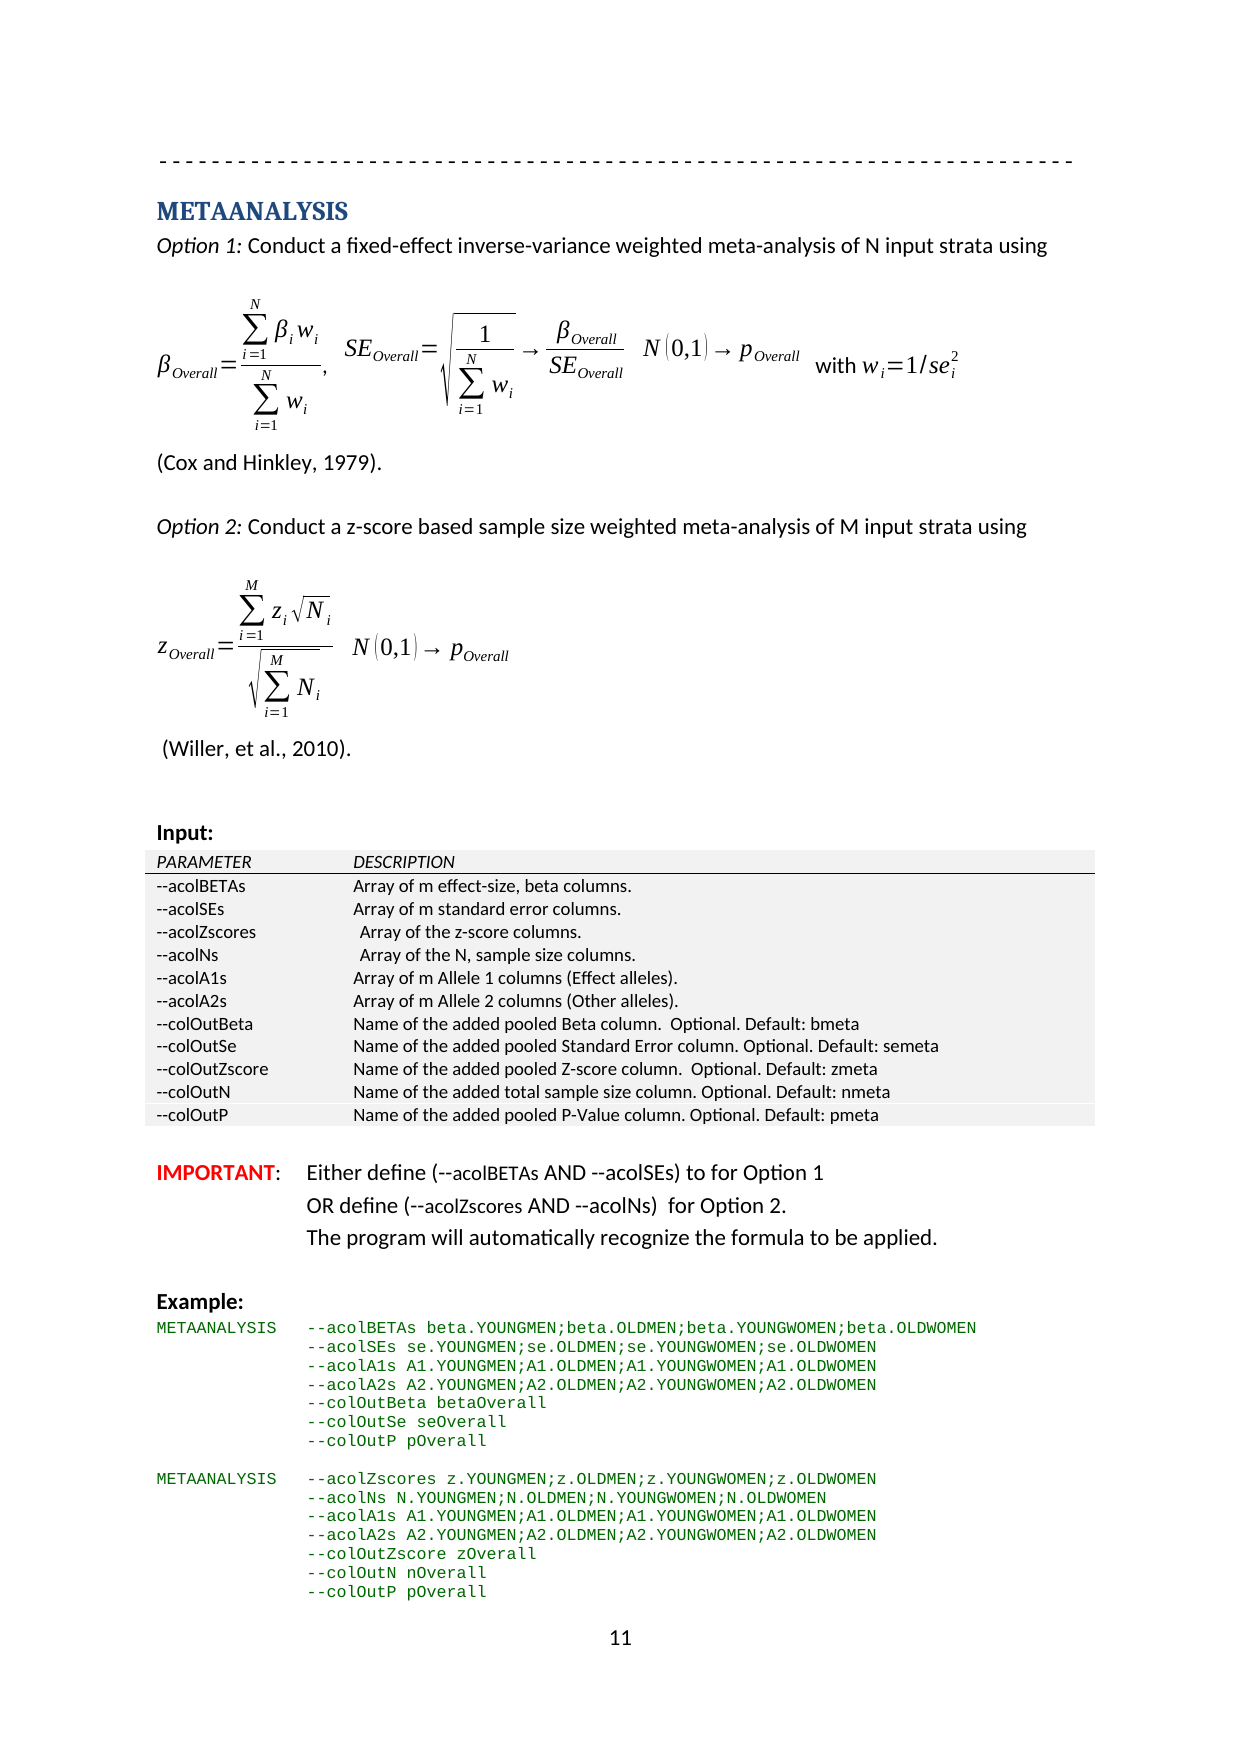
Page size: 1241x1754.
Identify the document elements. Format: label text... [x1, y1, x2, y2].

table_cell Array of the N, sample size columns. [348, 943, 1095, 966]
text OR define (--acolZscores AND --acolNs) for Option 2. [156, 1191, 1084, 1219]
table_header DESCRIPTION [342, 850, 1095, 873]
text --acolSEs se.YOUNGMEN;se.OLDMEN;se.YOUNGWOMEN;se.OLDWOMEN [231, 1338, 1084, 1357]
table_cell --acolZscores [145, 920, 348, 943]
text (Cox and Hinkley, 1979). [156, 448, 1084, 476]
text ---------------------------------------------------------------------- [156, 150, 1084, 175]
text --colOutSe seOverall [231, 1414, 1084, 1433]
text (Willer, et al., 2010). [156, 734, 1084, 762]
text --colOutP pOverall [231, 1583, 1084, 1602]
text Option 1: Conduct a fixed-effect inverse-variance weighted meta-analysis of N input strata using [156, 231, 1084, 259]
table_header PARAMETER [145, 850, 342, 873]
text --acolA2s A2.YOUNGMEN;A2.OLDMEN;A2.YOUNGWOMEN;A2.OLDWOMEN [231, 1527, 1084, 1546]
table_cell Array of m Allele 2 columns (Other alleles). [342, 989, 1095, 1012]
text --acolA2s A2.YOUNGMEN;A2.OLDMEN;A2.YOUNGWOMEN;A2.OLDWOMEN [231, 1376, 1084, 1395]
text METAANALYSIS --acolZscores z.YOUNGMEN;z.OLDMEN;z.YOUNGWOMEN;z.OLDWOMEN [156, 1470, 1084, 1489]
text --acolA1s A1.YOUNGMEN;A1.OLDMEN;A1.YOUNGWOMEN;A1.OLDWOMEN [231, 1357, 1084, 1376]
table_cell --colOutZscore [145, 1058, 342, 1081]
text Option 2: Conduct a z-score based sample size weighted meta-analysis of M input strata using [156, 512, 1084, 540]
text --acolA1s A1.YOUNGMEN;A1.OLDMEN;A1.YOUNGWOMEN;A1.OLDWOMEN [231, 1508, 1084, 1527]
table_cell --colOutN [145, 1081, 342, 1103]
text --colOutP pOverall [231, 1433, 1084, 1451]
text The program will automatically recognize the formula to be applied. [156, 1223, 1084, 1251]
text --colOutBeta betaOverall [231, 1395, 1084, 1414]
table_cell --acolA1s [145, 966, 342, 989]
text METAANALYSIS --acolBETAs beta.YOUNGMEN;beta.OLDMEN;beta.YOUNGWOMEN;beta.OLDWOMEN [156, 1319, 1084, 1338]
table_cell Name of the added pooled Z-score column. Optional. Default: zmeta [342, 1058, 1095, 1081]
subtitle METAANALYSIS [156, 196, 1084, 227]
table_cell Name of the added total sample size column. Optional. Default: nmeta [342, 1081, 1095, 1103]
table_cell --colOutBeta [145, 1012, 342, 1035]
table_cell --acolA2s [145, 989, 342, 1012]
text --acolNs N.YOUNGMEN;N.OLDMEN;N.YOUNGWOMEN;N.OLDWOMEN [231, 1489, 1084, 1508]
table_cell Array of m Allele 1 columns (Effect alleles). [342, 966, 1095, 989]
table_cell Name of the added pooled Beta column. Optional. Default: bmeta [342, 1012, 1095, 1035]
text Input: [156, 818, 1084, 846]
table_cell Name of the added pooled Standard Error column. Optional. Default: semeta [342, 1035, 1095, 1058]
text IMPORTANT: Either define (--acolBETAs AND --acolSEs) to for Option 1 [156, 1158, 1084, 1187]
table_cell Array of the z-score columns. [348, 920, 1095, 943]
text --colOutN nOverall [231, 1564, 1084, 1583]
table_cell --acolNs [145, 943, 348, 966]
text Example: [156, 1287, 1084, 1315]
table_cell Array of m effect-size, beta columns. [342, 874, 1095, 897]
table_cell Array of m standard error columns. [342, 897, 1095, 920]
text --colOutZscore zOverall [231, 1546, 1084, 1564]
table_cell --acolBETAs [145, 874, 342, 897]
table_cell Name of the added pooled P-Value column. Optional. Default: pmeta [342, 1104, 1095, 1126]
table_cell --colOutP [145, 1104, 342, 1126]
table_cell --acolSEs [145, 897, 342, 920]
text , with [156, 296, 1084, 434]
table_cell --colOutSe [145, 1035, 342, 1058]
